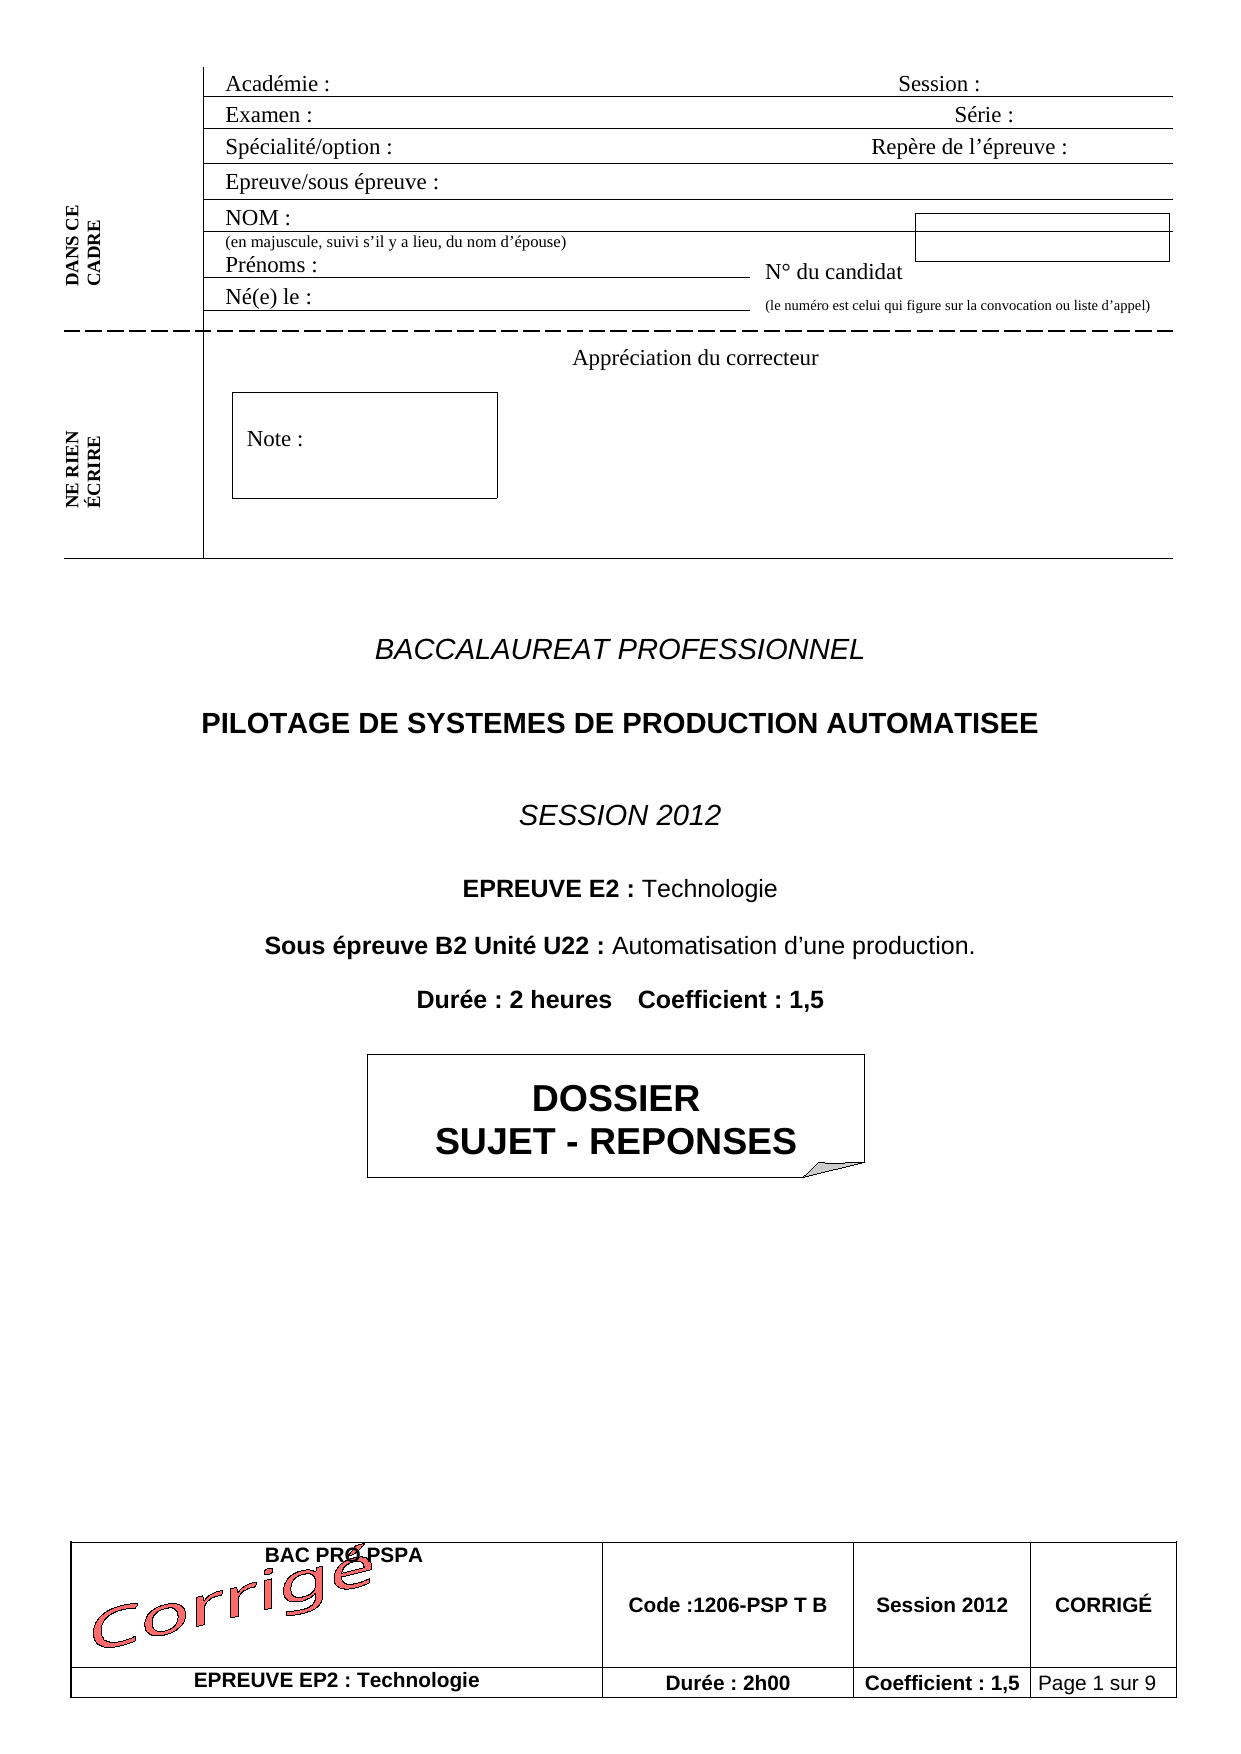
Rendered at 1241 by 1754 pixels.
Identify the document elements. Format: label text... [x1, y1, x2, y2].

text Sous épreuve B2 Unité U22 : Automatisation d’une production. [71, 931, 1169, 960]
subtitle SESSION 2012 [71, 798, 1169, 831]
subtitle BACCALAUREAT PROFESSIONNEL [71, 632, 1169, 666]
text EPREUVE E2 : Technologie [71, 873, 1169, 902]
subtitle Durée : 2 heures Coefficient : 1,5 [71, 985, 1169, 1013]
text PILOTAGE DE SYSTEMES DE PRODUCTION AUTOMATISEE [71, 706, 1169, 739]
